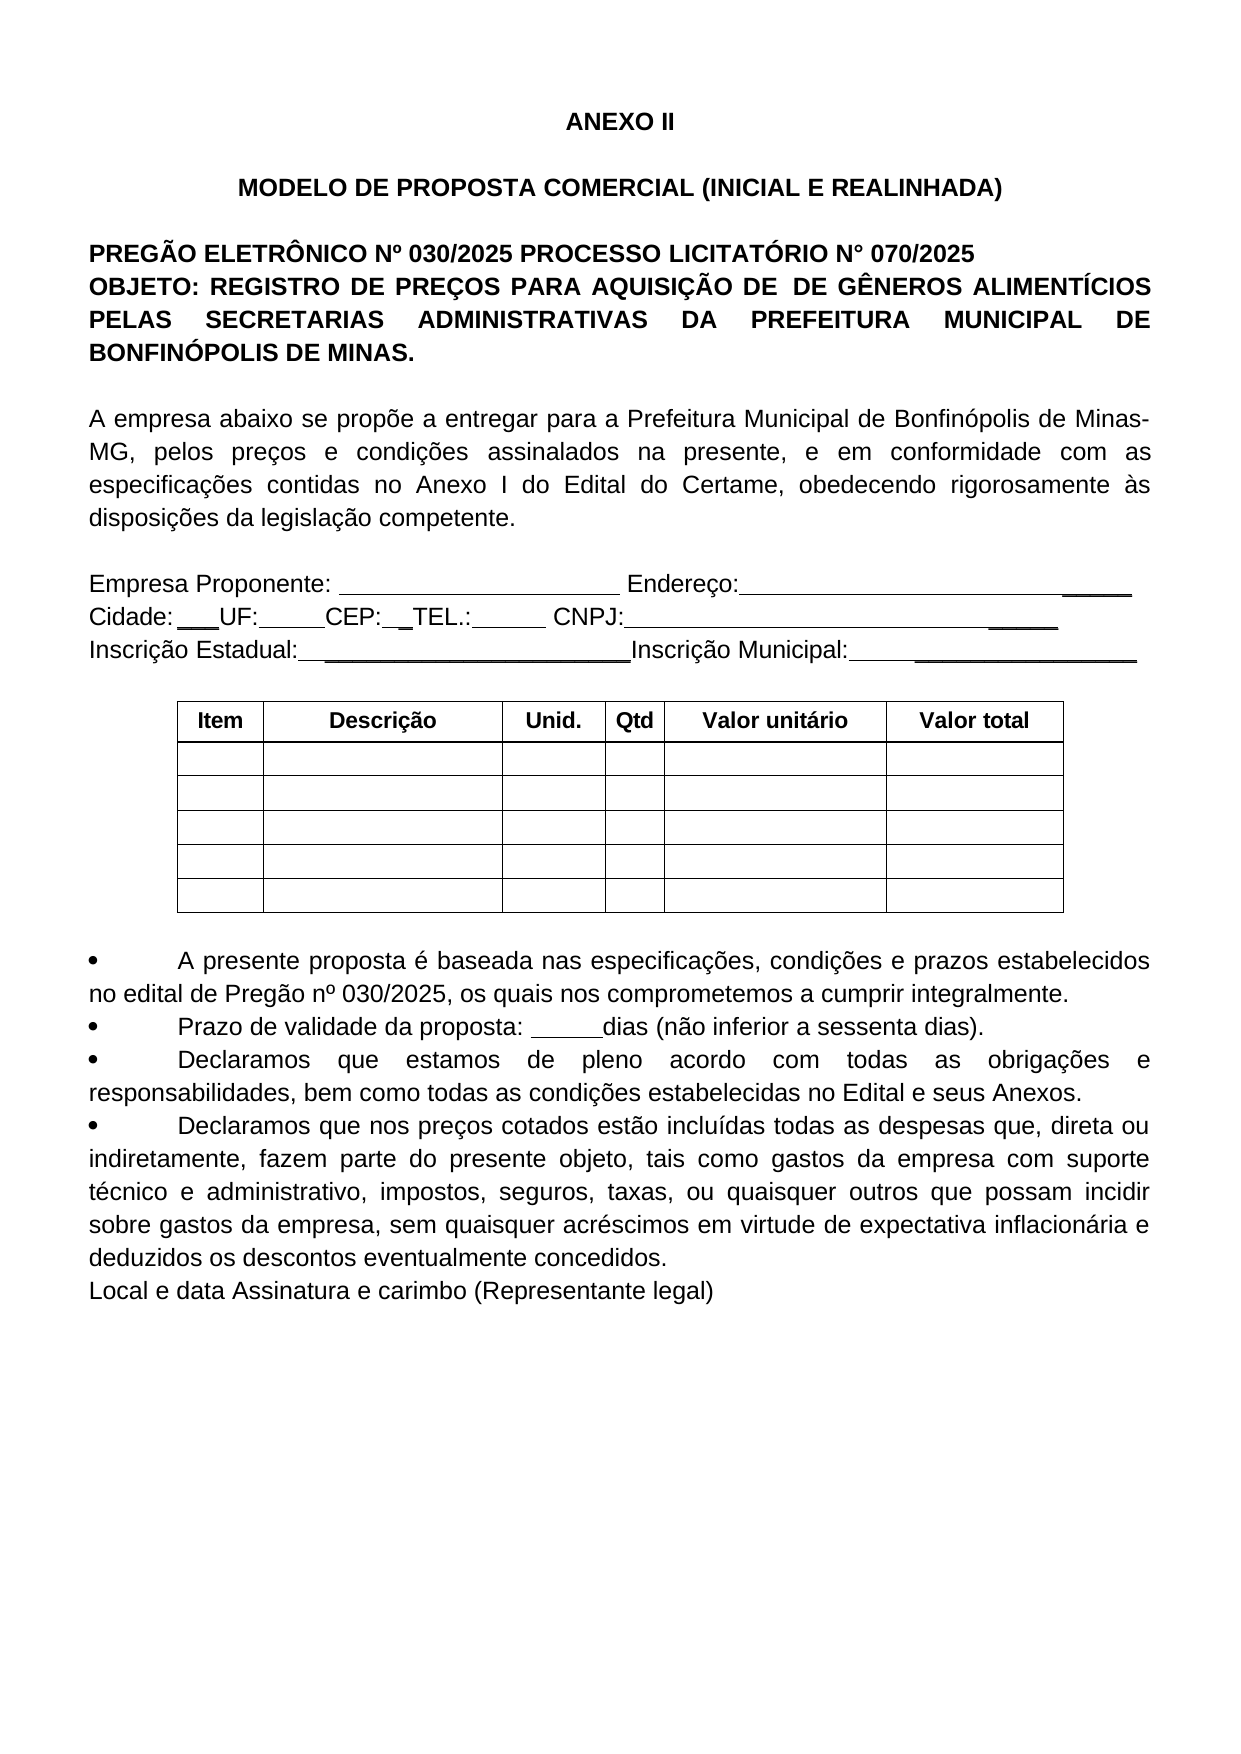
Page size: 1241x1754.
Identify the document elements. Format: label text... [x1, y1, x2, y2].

table_header Item [178, 702, 263, 741]
table_cell [503, 776, 605, 809]
table_cell [178, 879, 263, 912]
text OBJETO: REGISTRO DE PREÇOS PARA AQUISIÇÃO DE DE GÊNEROS ALIMENTÍCIOS PELAS SECRETARIAS ADMINISTRATIVAS DA PREFEITURA MUNICIPAL DE BONFINÓPOLIS DE MINAS. [88, 272, 1152, 367]
table_cell [665, 776, 886, 809]
list Prazo de validade da proposta: dias (não inferior a sessenta dias). [88, 1012, 1152, 1041]
text ANEXO II [88, 107, 1152, 136]
table_cell [178, 776, 263, 809]
table_cell [178, 811, 263, 843]
table_header Qtd [606, 702, 664, 741]
table_cell [887, 743, 1063, 775]
text MODELO DE PROPOSTA COMERCIAL (INICIAL E REALINHADA) [88, 173, 1152, 202]
table_cell [264, 845, 502, 878]
list Declaramos que estamos de pleno acordo com todas as obrigações e responsabilidades, bem como todas as condições estabelecidas no Edital e seus Anexos. [88, 1045, 1152, 1107]
table_header Unid. [503, 702, 605, 741]
table_header Valor total [887, 702, 1063, 741]
table_cell [665, 879, 886, 912]
table_cell [503, 811, 605, 843]
table_header Descrição [264, 702, 502, 741]
table_cell [178, 845, 263, 878]
list Declaramos que nos preços cotados estão incluídas todas as despesas que, direta ou indiretamente, fazem parte do presente objeto, tais como gastos da empresa com suporte técnico e administrativo, impostos, seguros, taxas, ou quaisquer outros que possam incidir sobre gastos da empresa, sem quaisquer acréscimos em virtude de expectativa inflacionária e deduzidos os descontos eventualmente concedidos. [88, 1111, 1152, 1272]
table_cell [887, 811, 1063, 843]
table_cell [178, 743, 263, 775]
text Local e data Assinatura e carimbo (Representante legal) [88, 1276, 1152, 1305]
text A empresa abaixo se propõe a entregar para a Prefeitura Municipal de Bonfinópolis de Minas-MG, pelos preços e condições assinalados na presente, e em conformidade com as especificações contidas no Anexo I do Edital do Certame, obedecendo rigorosamente às disposições da legislação competente. [88, 404, 1152, 532]
table_cell [264, 776, 502, 809]
text Inscrição Estadual: ______________________Inscrição Municipal: ________________ [88, 635, 1152, 664]
table_cell [606, 776, 664, 809]
table_cell [665, 811, 886, 843]
table_cell [665, 743, 886, 775]
table_cell [503, 879, 605, 912]
table_header Valor unitário [665, 702, 886, 741]
text Empresa Proponente: Endereço: _____ Cidade: ___UF: CEP: _TEL.: CNPJ: _____ [88, 569, 1152, 631]
table_cell [503, 845, 605, 878]
table_cell [264, 811, 502, 843]
table_cell [887, 845, 1063, 878]
table_cell [606, 743, 664, 775]
table_cell [665, 845, 886, 878]
table_cell [264, 879, 502, 912]
table_cell [887, 776, 1063, 809]
table_cell [887, 879, 1063, 912]
list A presente proposta é baseada nas especificações, condições e prazos estabelecidos no edital de Pregão nº 030/2025, os quais nos comprometemos a cumprir integralmente. [88, 946, 1152, 1008]
table_cell [503, 743, 605, 775]
text PREGÃO ELETRÔNICO Nº 030/2025 PROCESSO LICITATÓRIO N° 070/2025 [88, 239, 1152, 268]
table_cell [606, 845, 664, 878]
table_cell [606, 879, 664, 912]
table_cell [264, 743, 502, 775]
table_cell [606, 811, 664, 843]
